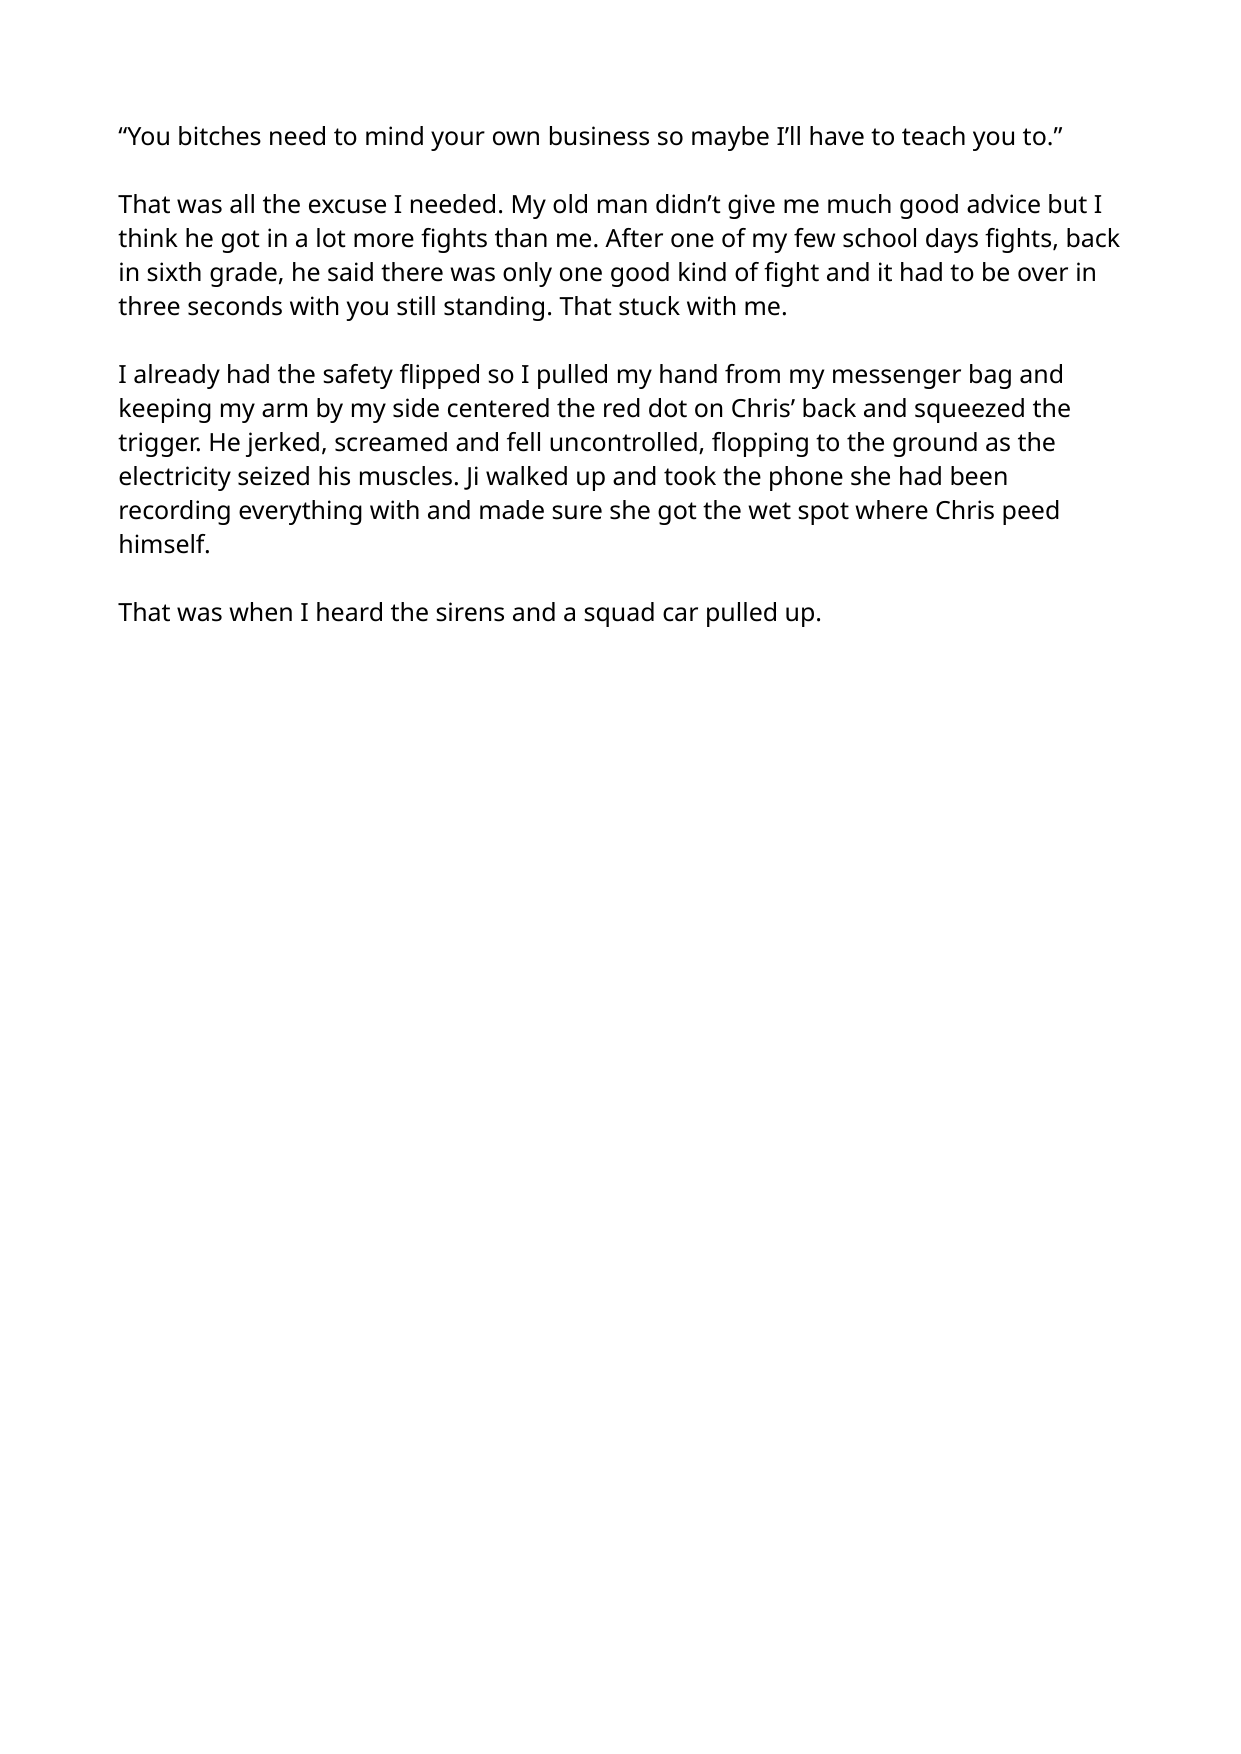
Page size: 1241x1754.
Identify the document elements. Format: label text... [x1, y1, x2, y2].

text I already had the safety flipped so I pulled my hand from my messenger bag and keeping my arm by my side centered the red dot on Chris’ back and squeezed the trigger. He jerked, screamed and fell uncontrolled, flopping to the ground as the electricity seized his muscles. Ji walked up and took the phone she had been recording everything with and made sure she got the wet spot where Chris peed himself. [118, 357, 1122, 561]
text “You bitches need to mind your own business so maybe I’ll have to teach you to.” [118, 118, 1122, 152]
text That was all the excuse I needed. My old man didn’t give me much good advice but I think he got in a lot more fights than me. After one of my few school days fights, back in sixth grade, he said there was only one good kind of fight and it had to be over in three seconds with you still standing. That stuck with me. [118, 186, 1122, 322]
text That was when I heard the sirens and a squad car pulled up. [118, 595, 1122, 629]
